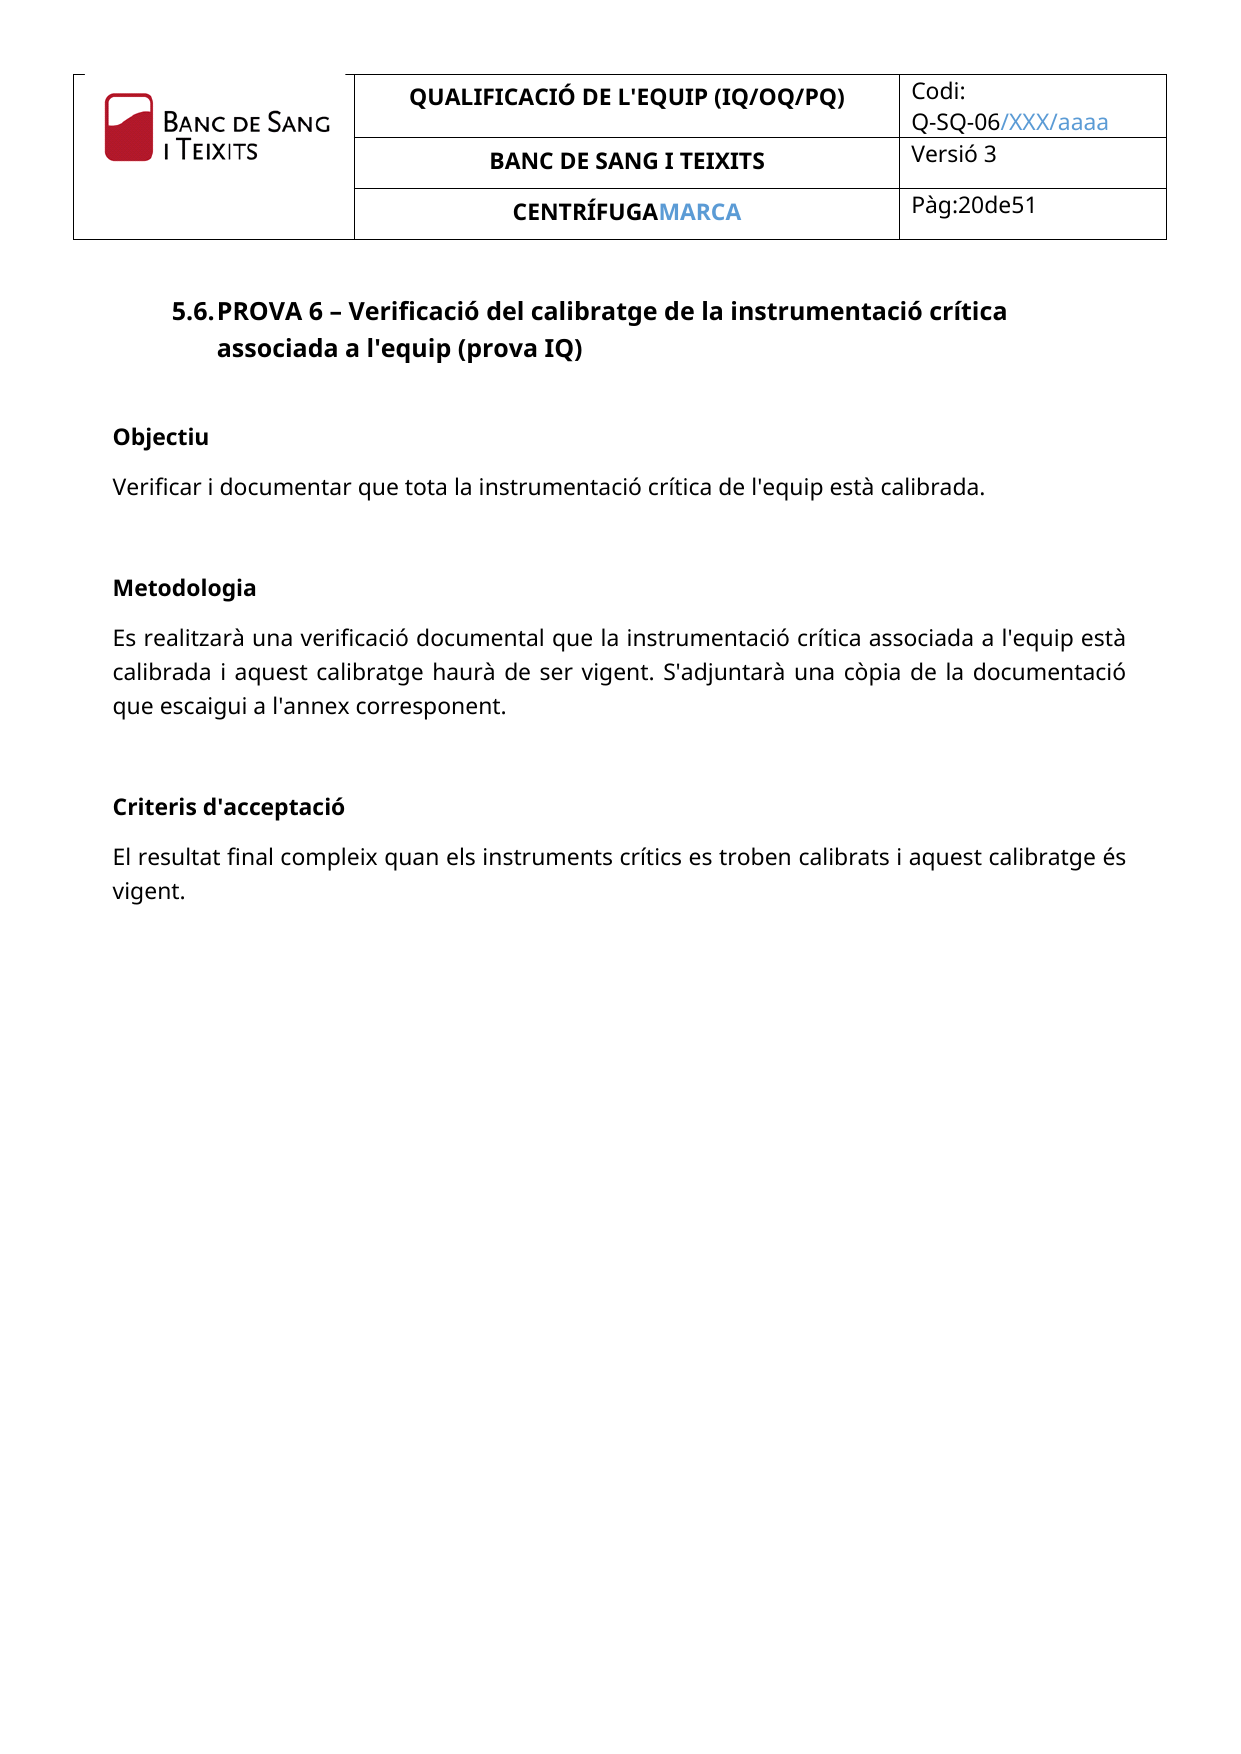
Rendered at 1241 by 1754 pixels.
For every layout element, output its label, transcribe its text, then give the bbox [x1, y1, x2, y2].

text Es realitzarà una verificació documental que la instrumentació crítica associada a l'equip està calibrada i aquest calibratge haurà de ser vigent. S'adjuntarà una còpia de la documentació que escaigui a l'annex corresponent. [112, 622, 1128, 721]
text Criteris d'acceptació [112, 790, 1128, 822]
text Verificar i documentar que tota la instrumentació crítica de l'equip està calibrada. [112, 471, 1128, 502]
text Metodologia [112, 572, 1128, 603]
text El resultat final compleix quan els instruments crítics es troben calibrats i aquest calibratge és vigent. [112, 841, 1128, 906]
text Objectiu [112, 420, 1128, 452]
picture [84, 74, 346, 178]
subtitle PROVA 6 – Verificació del calibratge de la instrumentació crítica associada a l'equip (prova IQ) [172, 293, 1128, 364]
